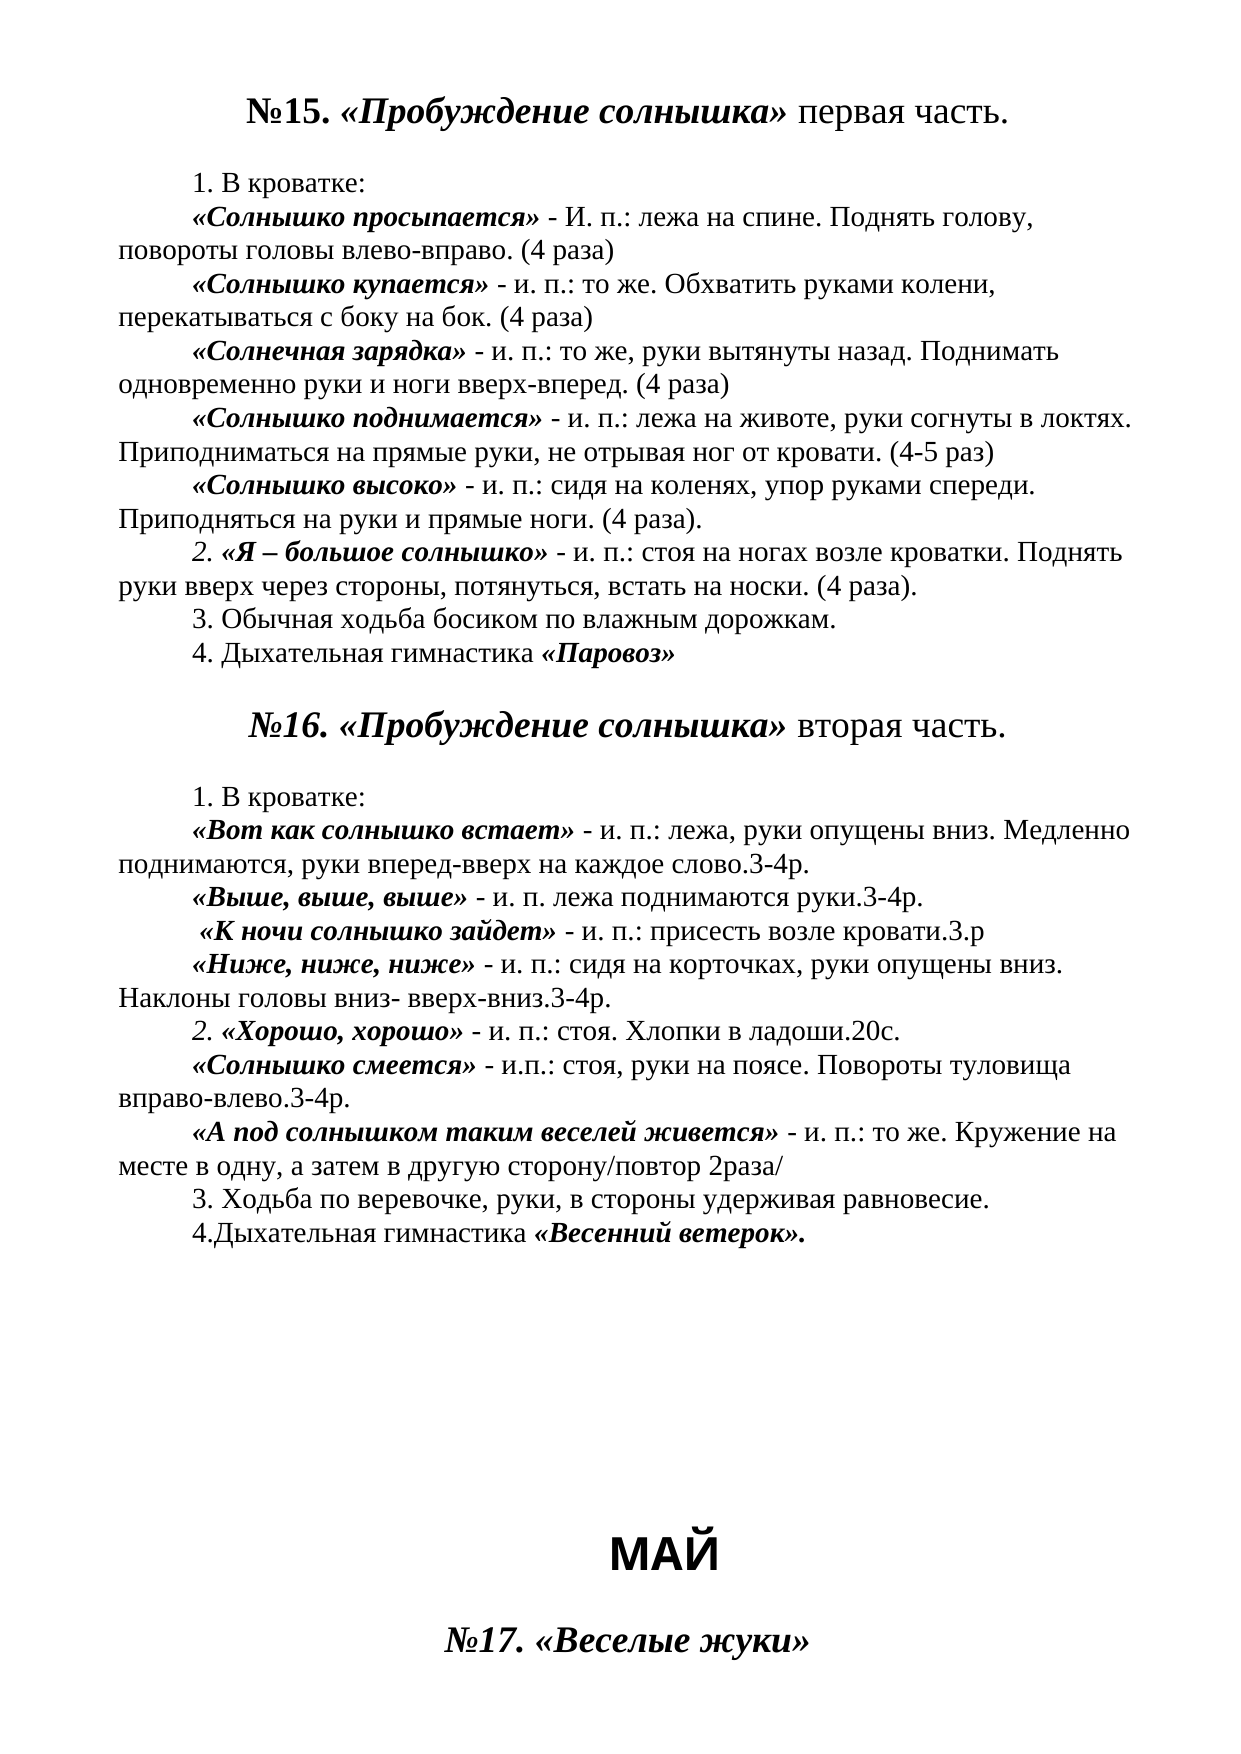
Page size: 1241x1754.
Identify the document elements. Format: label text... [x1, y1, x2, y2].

text №17. «Веселые жуки» [118, 1617, 1137, 1661]
text №15. «Пробуждение солнышка» первая часть. [118, 89, 1137, 132]
text МАЙ [118, 1522, 1137, 1584]
text №16. «Пробуждение солнышка» вторая часть. [118, 702, 1137, 745]
text 1. В кроватке: «Вот как солнышко встает» - и. п.: лежа, руки опущены вниз. Медленно поднимаются, руки вперед-вверх на каждое слово.3-4р. «Выше, выше, выше» - и. п. лежа поднимаются руки.3-4р. «К ночи солнышко зайдет» - и. п.: присесть возле кровати.3.р «Ниже, ниже, ниже» - и. п.: сидя на корточках, руки опущены вниз. Наклоны головы вниз- вверх-вниз.3-4р. 2. «Хорошо, хорошо» - и. п.: стоя. Хлопки в ладоши.20с. «Солнышко смеется» - и.п.: стоя, руки на поясе. Повороты туловища вправо-влево.3-4р. «А под солнышком таким веселей живется» - и. п.: то же. Кружение на месте в одну, а затем в другую сторону/повтор 2раза/ 3. Ходьба по веревочке, руки, в стороны удерживая равновесие. 4.Дыхательная гимнастика «Весенний ветерок». [118, 779, 1137, 1248]
text 1. В кроватке: «Солнышко просыпается» - И. п.: лежа на спине. Поднять голову, повороты головы влево-вправо. (4 раза) «Солнышко купается» - и. п.: то же. Обхватить руками колени, перекатываться с боку на бок. (4 раза) «Солнечная зарядка» - и. п.: то же, руки вытянуты назад. Поднимать одновременно руки и ноги вверх-вперед. (4 раза) «Солнышко поднимается» - и. п.: лежа на животе, руки согнуты в локтях. Приподниматься на прямые руки, не отрывая ног от кровати. (4-5 раз) «Солнышко высоко» - и. п.: сидя на коленях, упор руками спереди. Приподняться на руки и прямые ноги. (4 раза). 2. «Я – большое солнышко» - и. п.: стоя на ногах возле кроватки. Поднять руки вверх через стороны, потянуться, встать на носки. (4 раза). 3. Обычная ходьба босиком по влажным дорожкам. 4. Дыхательная гимнастика «Паровоз» [118, 165, 1137, 668]
